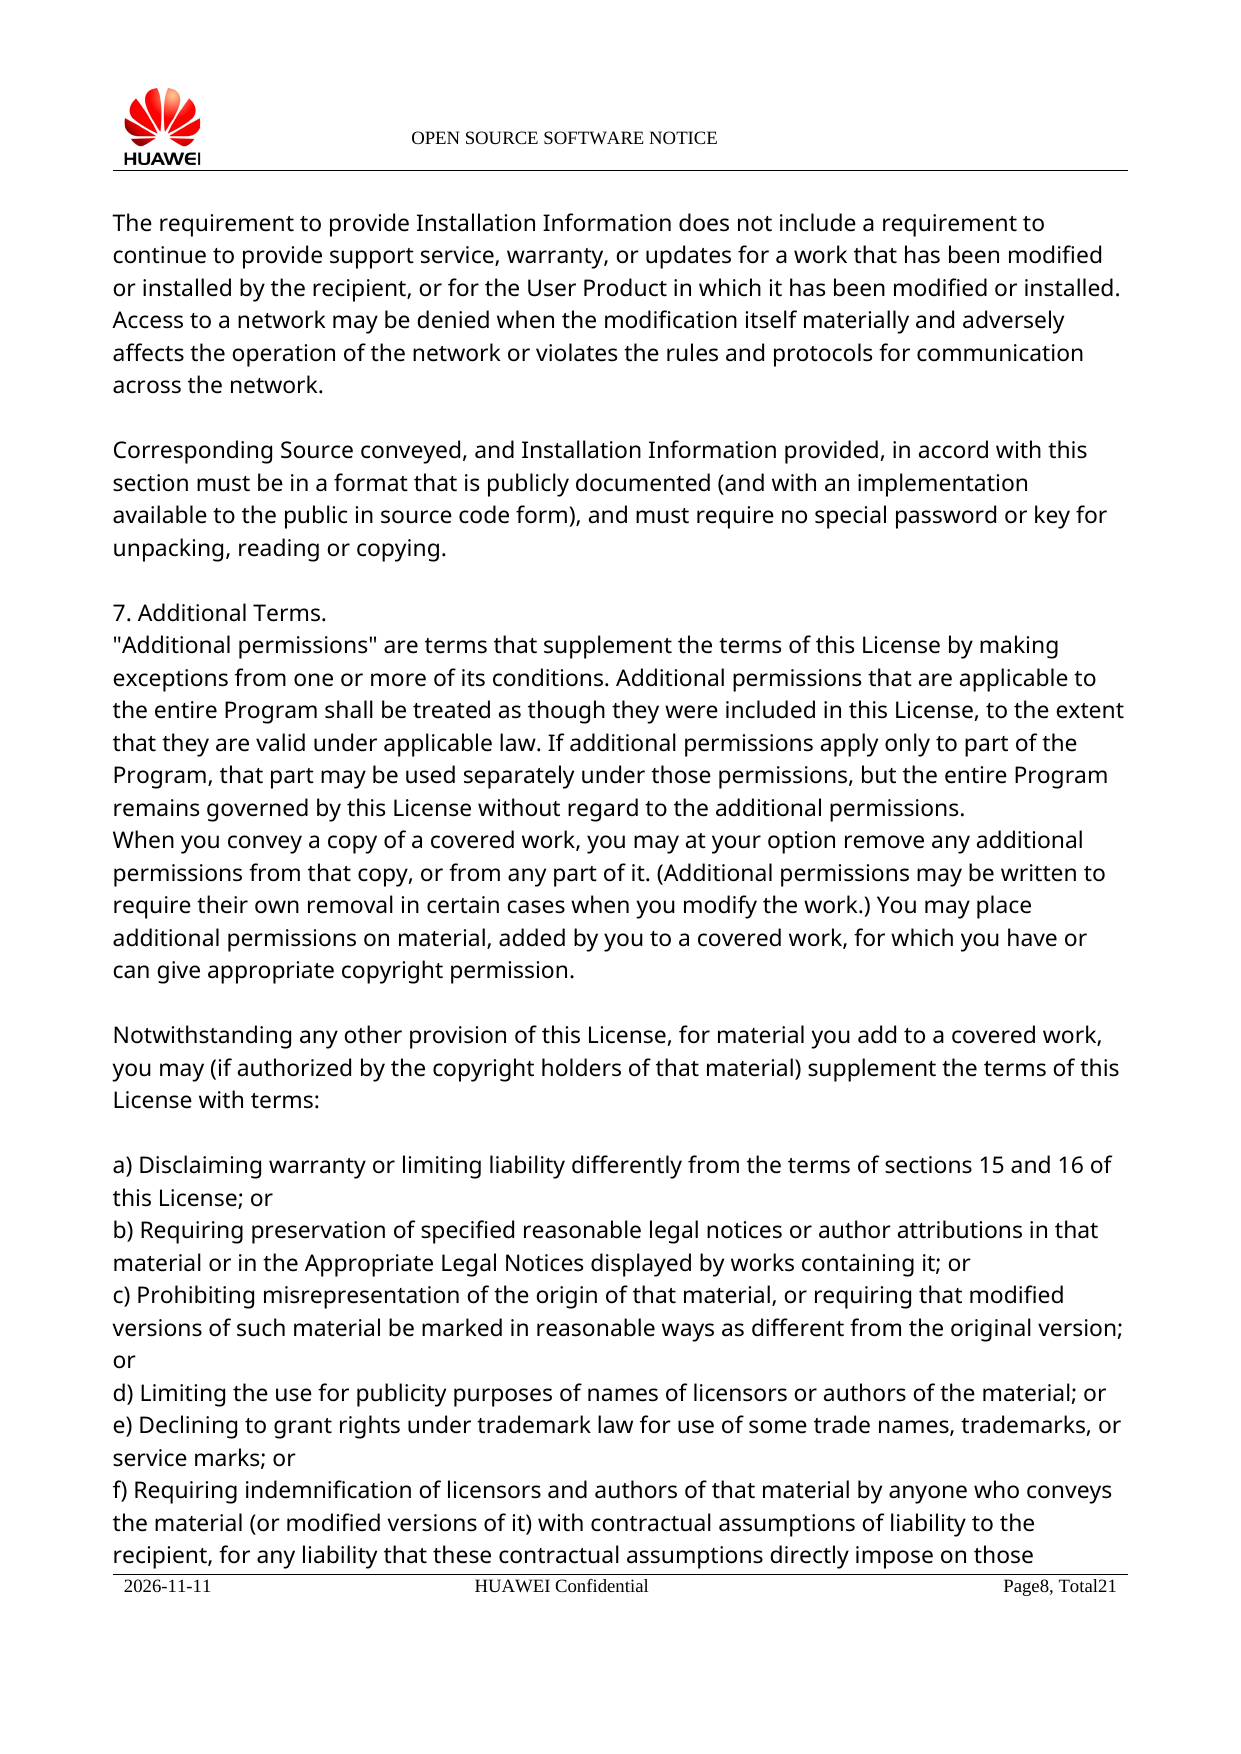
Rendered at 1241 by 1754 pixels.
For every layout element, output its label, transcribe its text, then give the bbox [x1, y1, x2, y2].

picture [124, 88, 201, 165]
text Notwithstanding any other provision of this License, for material you add to a covered work, you may (if authorized by the copyright holders of that material) supplement the terms of this License with terms: [112, 1019, 1128, 1116]
text d) Limiting the use for publicity purposes of names of licensors or authors of the material; or [112, 1376, 1128, 1409]
text "Additional permissions" are terms that supplement the terms of this License by making exceptions from one or more of its conditions. Additional permissions that are applicable to the entire Program shall be treated as though they were included in this License, to the extent that they are valid under applicable law. If additional permissions apply only to part of the Program, that part may be used separately under those permissions, but the entire Program remains governed by this License without regard to the additional permissions. [112, 629, 1128, 824]
text c) Prohibiting misrepresentation of the origin of that material, or requiring that modified versions of such material be marked in reasonable ways as different from the original version; or [112, 1279, 1128, 1376]
text b) Requiring preservation of specified reasonable legal notices or author attributions in that material or in the Appropriate Legal Notices displayed by works containing it; or [112, 1214, 1128, 1279]
text The requirement to provide Installation Information does not include a requirement to continue to provide support service, warranty, or updates for a work that has been modified or installed by the recipient, or for the User Product in which it has been modified or installed. Access to a network may be denied when the modification itself materially and adversely affects the operation of the network or violates the rules and protocols for communication across the network. [112, 206, 1128, 401]
text e) Declining to grant rights under trademark law for use of some trade names, trademarks, or service marks; or [112, 1409, 1128, 1474]
text Corresponding Source conveyed, and Installation Information provided, in accord with this section must be in a format that is publicly documented (and with an implementation available to the public in source code form), and must require no special password or key for unpacking, reading or copying. [112, 434, 1128, 564]
text a) Disclaiming warranty or limiting liability differently from the terms of sections 15 and 16 of this License; or [112, 1149, 1128, 1214]
text 7. Additional Terms. [112, 596, 1128, 629]
text When you convey a copy of a covered work, you may at your option remove any additional permissions from that copy, or from any part of it. (Additional permissions may be written to require their own removal in certain cases when you modify the work.) You may place additional permissions on material, added by you to a covered work, for which you have or can give appropriate copyright permission. [112, 824, 1128, 986]
